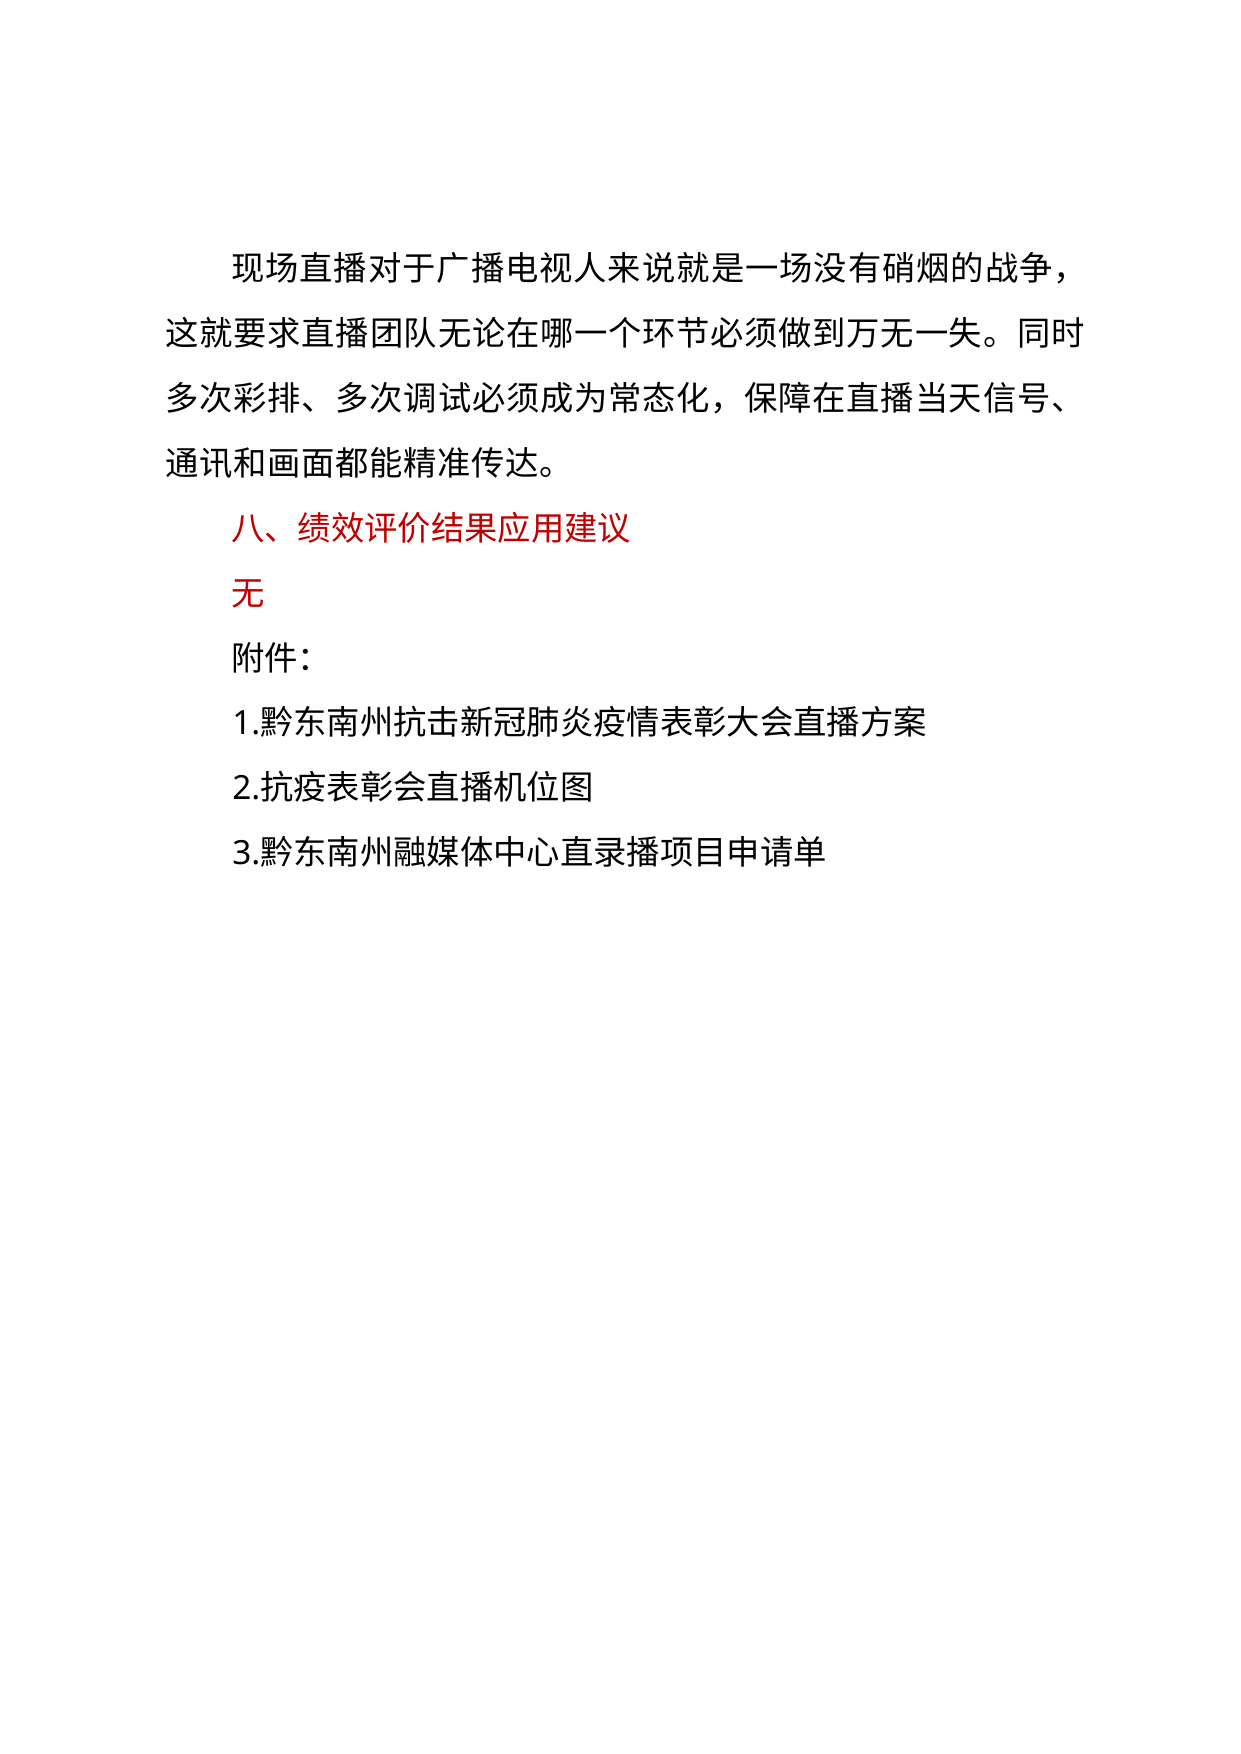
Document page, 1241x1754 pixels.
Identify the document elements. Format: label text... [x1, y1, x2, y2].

text 2.抗疫表彰会直播机位图 [165, 753, 1087, 818]
text 附件： [165, 623, 1087, 688]
text 无 [165, 558, 1087, 623]
text 1.黔东南州抗击新冠肺炎疫情表彰大会直播方案 [165, 688, 1087, 753]
text 八、绩效评价结果应用建议 [165, 493, 1087, 558]
text 现场直播对于广播电视人来说就是一场没有硝烟的战争，这就要求直播团队无论在哪一个环节必须做到万无一失。同时多次彩排、多次调试必须成为常态化，保障在直播当天信号、通讯和画面都能精准传达。 [165, 233, 1087, 493]
text 3.黔东南州融媒体中心直录播项目申请单 [165, 818, 1087, 883]
